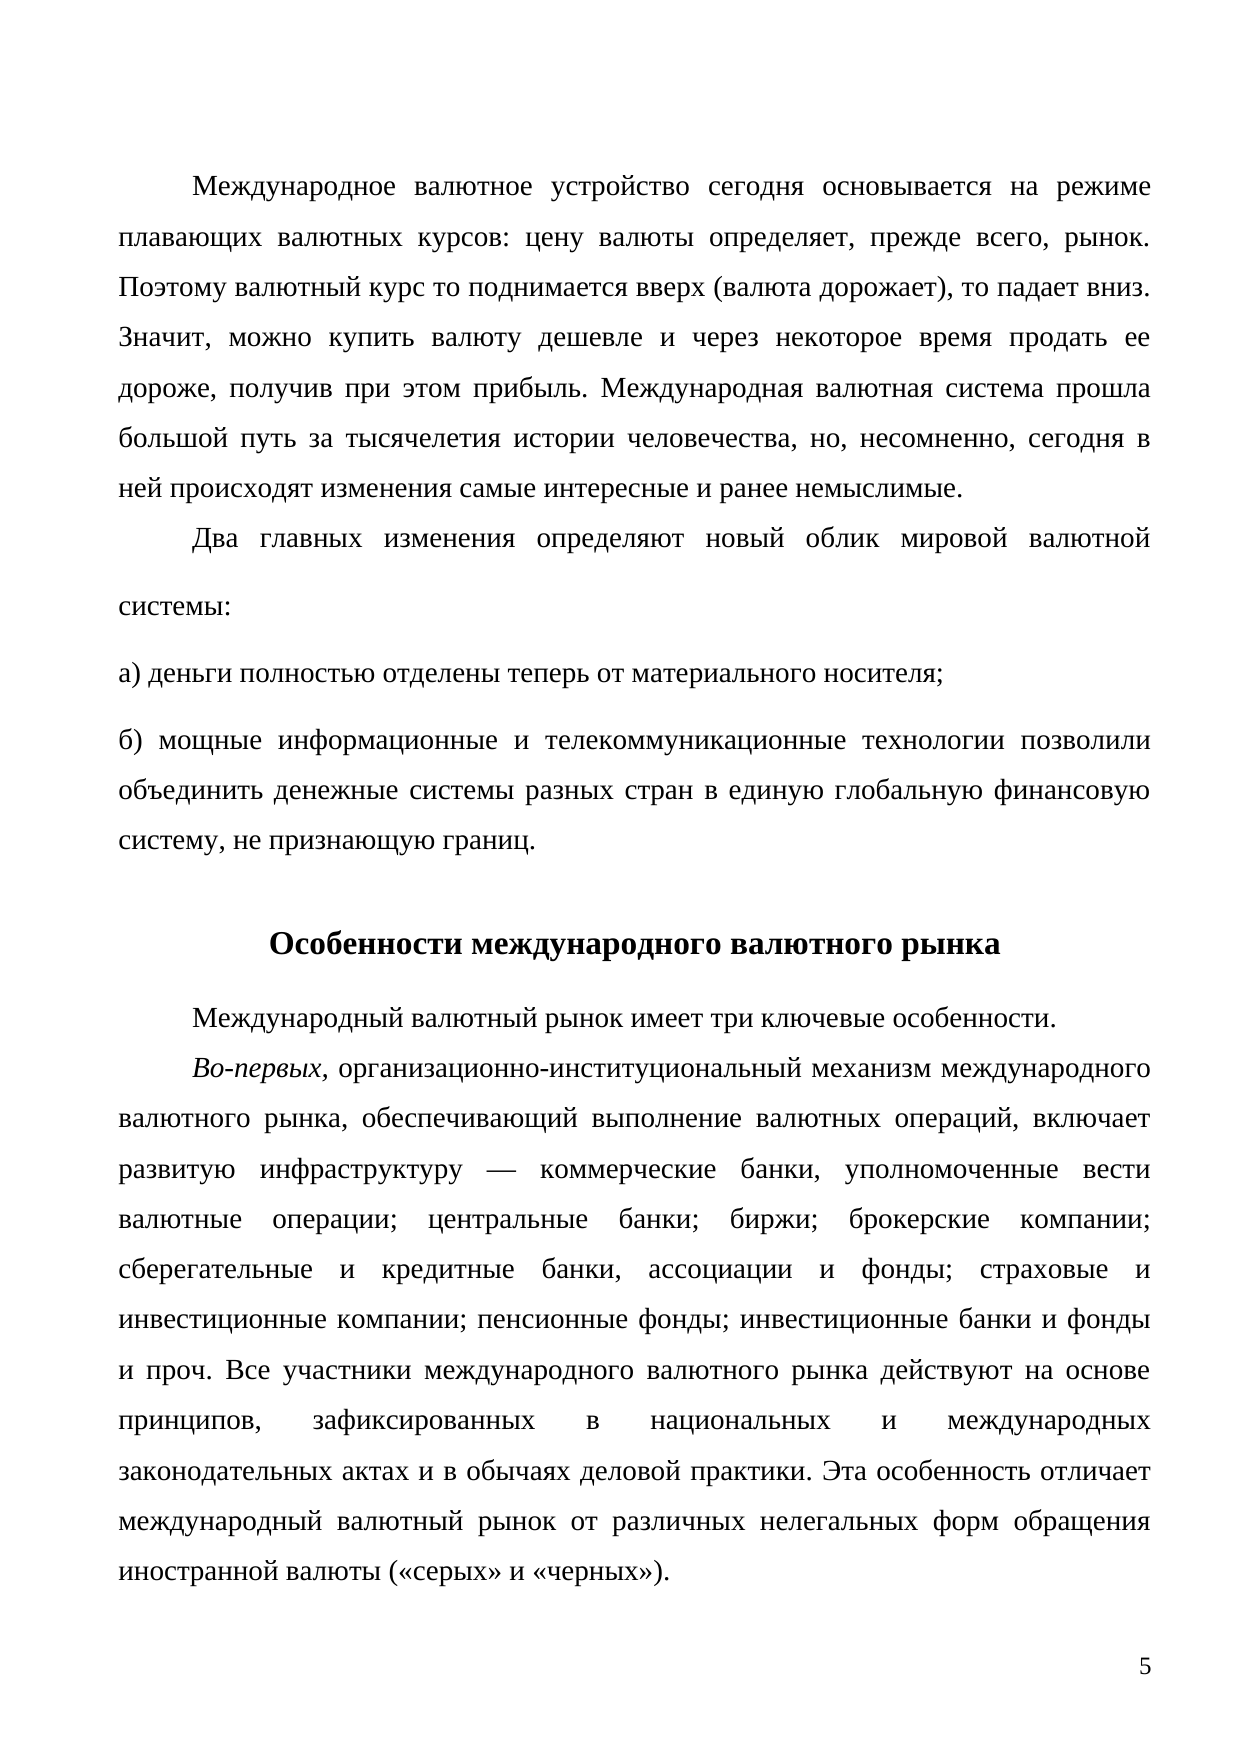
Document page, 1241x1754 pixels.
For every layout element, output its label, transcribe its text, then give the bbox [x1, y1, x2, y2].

text Во-первых, организационно-институциональный механизм международного валютного рынка, обеспечивающий выполнение валютных операций, включает развитую инфраструктуру — коммерческие банки, уполномоченные вести валютные операции; центральные банки; биржи; брокерские компании; сберегательные и кредитные банки, ассоциации и фонды; страховые и инвестиционные компании; пенсионные фонды; инвестиционные банки и фонды и проч. Все участники международного валютного рынка действуют на основе принципов, зафиксированных в национальных и международных законодательных актах и в обычаях деловой практики. Эта особенность отличает международный валютный рынок от различных нелегальных форм обращения иностранной валюты («серых» и «черных»). [118, 1050, 1152, 1587]
text Международный валютный рынок имеет три ключевые особенности. [118, 1000, 1152, 1033]
text б) мощные информационные и телекоммуникационные технологии позволили объединить денежные системы разных стран в единую глобальную финансовую систему, не признающую границ. [118, 722, 1152, 856]
text Два главных изменения определяют новый облик мировой валютной системы: [118, 521, 1152, 621]
text Особенности международного валютного рынка [118, 923, 1152, 961]
text а) деньги полностью отделены теперь от материального носителя; [118, 655, 1152, 688]
text Международное валютное устройство сегодня основывается на режиме плавающих валютных курсов: цену валюты определяет, прежде всего, рынок. Поэтому валютный курс то поднимается вверх (валюта дорожает), то падает вниз. Значит, можно купить валюту дешевле и через некоторое время продать ее дороже, получив при этом прибыль. Международная валютная система прошла большой путь за тысячелетия истории человечества, но, несомненно, сегодня в ней происходят изменения самые интересные и ранее немыслимые. [118, 168, 1152, 504]
